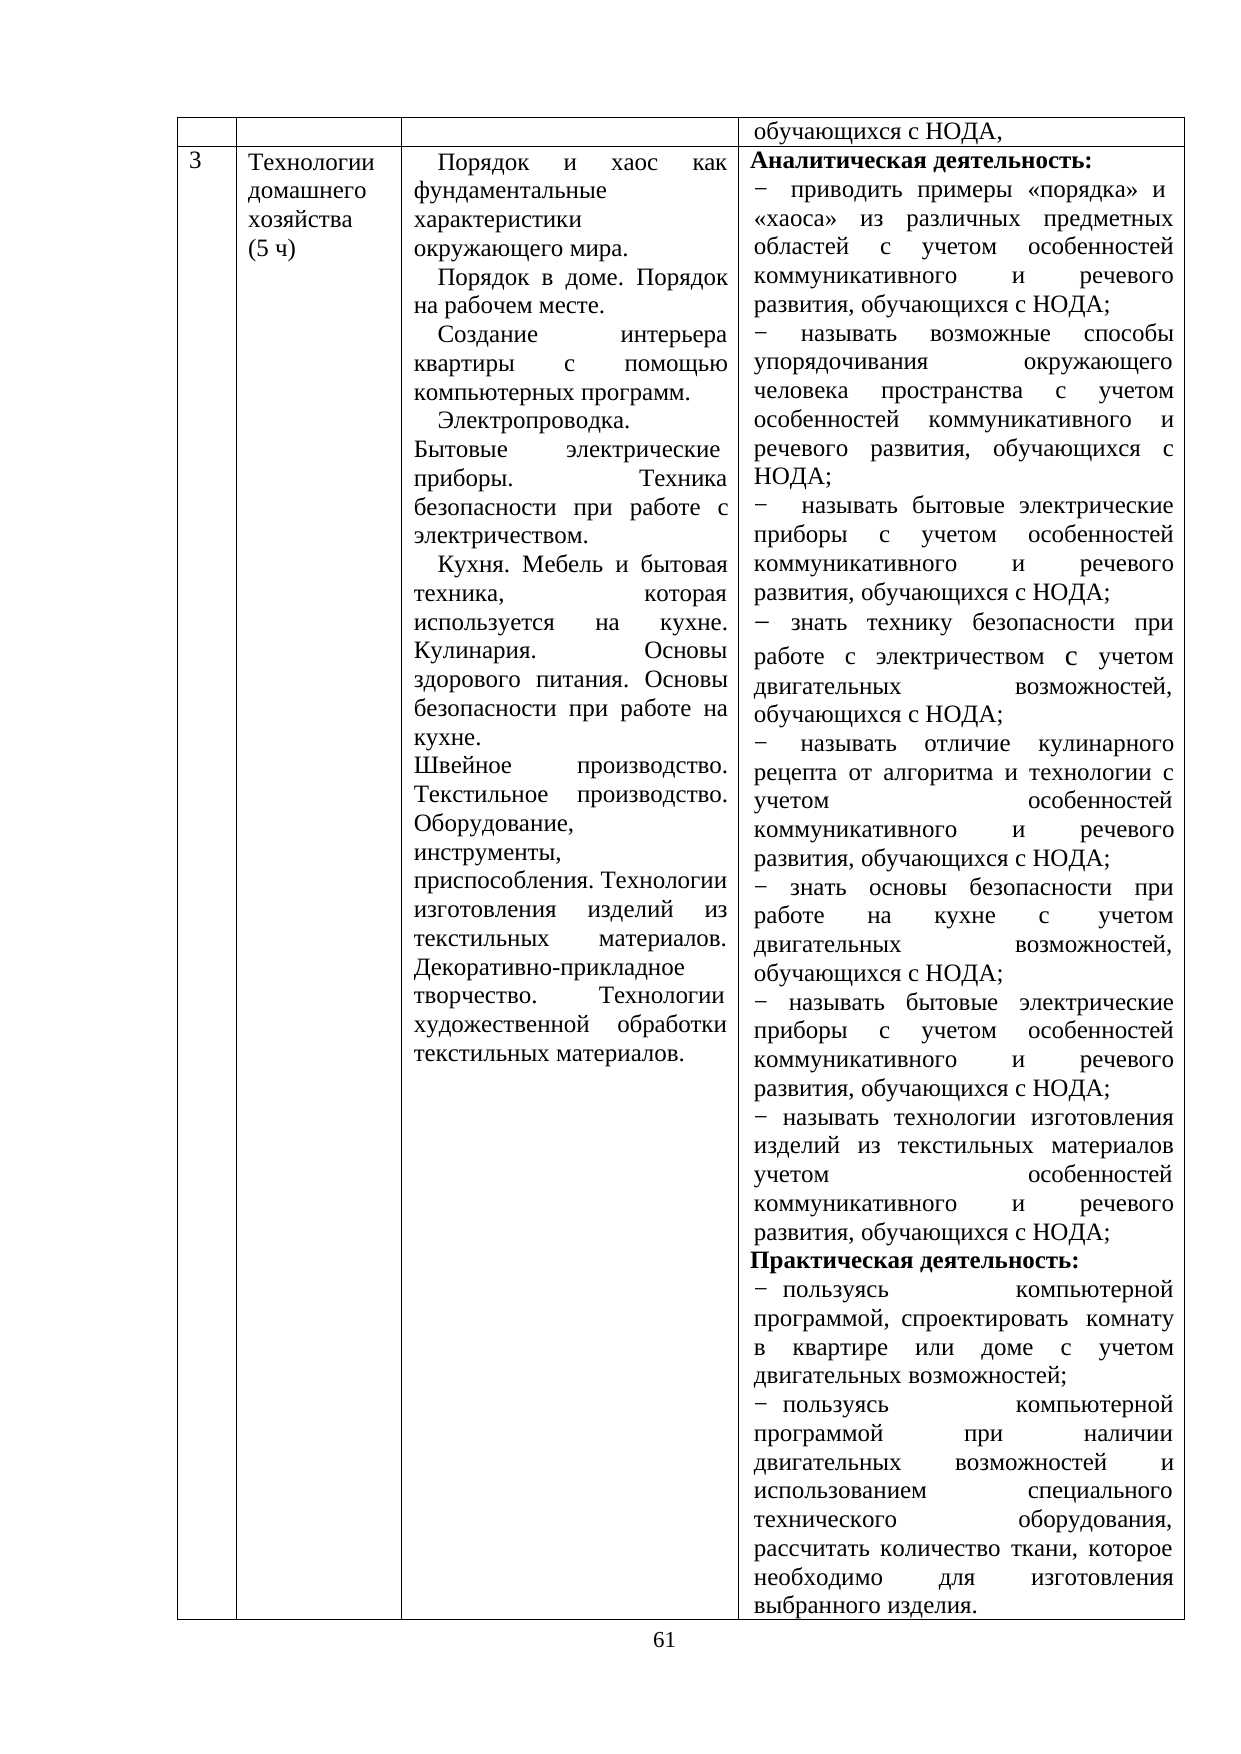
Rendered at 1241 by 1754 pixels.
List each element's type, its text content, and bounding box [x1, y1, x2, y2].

table_cell Технологии домашнего хозяйства (5 ч) [237, 147, 401, 1619]
table_header [237, 118, 401, 146]
table_header обучающихся с НОДА, [739, 118, 1184, 146]
table_header [402, 118, 738, 146]
table_cell Аналитическая деятельность: − приводить примеры «порядка» и «хаоса» из различных предметных областей с учетом особенностей коммуникативного и речевого развития, обучающихся с НОДА; − называть возможные способы упорядочивания окружающего человека пространства с учетом особенностей коммуникативного и речевого развития, обучающихся с НОДА; − называть бытовые электрические приборы с учетом особенностей коммуникативного и речевого развития, обучающихся с НОДА; − знать технику безопасности при работе с электричеством с учетом двигательных возможностей, обучающихся с НОДА; − называть отличие кулинарного рецепта от алгоритма и технологии с учетом особенностей коммуникативного и речевого развития, обучающихся с НОДА; − знать основы безопасности при работе на кухне с учетом двигательных возможностей, обучающихся с НОДА; − называть бытовые электрические приборы с учетом особенностей коммуникативного и речевого развития, обучающихся с НОДА; − называть технологии изготовления изделий из текстильных материалов учетом особенностей коммуникативного и речевого развития, обучающихся с НОДА; Практическая деятельность: − пользуясь компьютерной программой, спроектировать комнату в квартире или доме с учетом двигательных возможностей; − пользуясь компьютерной программой при наличии двигательных возможностей и использованием специального технического оборудования, рассчитать количество ткани, которое необходимо для изготовления выбранного изделия. [739, 147, 1184, 1619]
table_cell Порядок и хаос как фундаментальные характеристики окружающего мира. Порядок в доме. Порядок на рабочем месте. Создание интерьера квартиры с помощью компьютерных программ. Электропроводка. Бытовые электрические приборы. Техника безопасности при работе с электричеством. Кухня. Мебель и бытовая техника, которая используется на кухне. Кулинария. Основы здорового питания. Основы безопасности при работе на кухне. Швейное производство. Текстильное производство. Оборудование, инструменты, приспособления. Технологии изготовления изделий из текстильных материалов. Декоративно-прикладное творчество. Технологии художественной обработки текстильных материалов. [402, 147, 738, 1619]
table_cell 3 [178, 147, 236, 1619]
table_header [178, 118, 236, 146]
